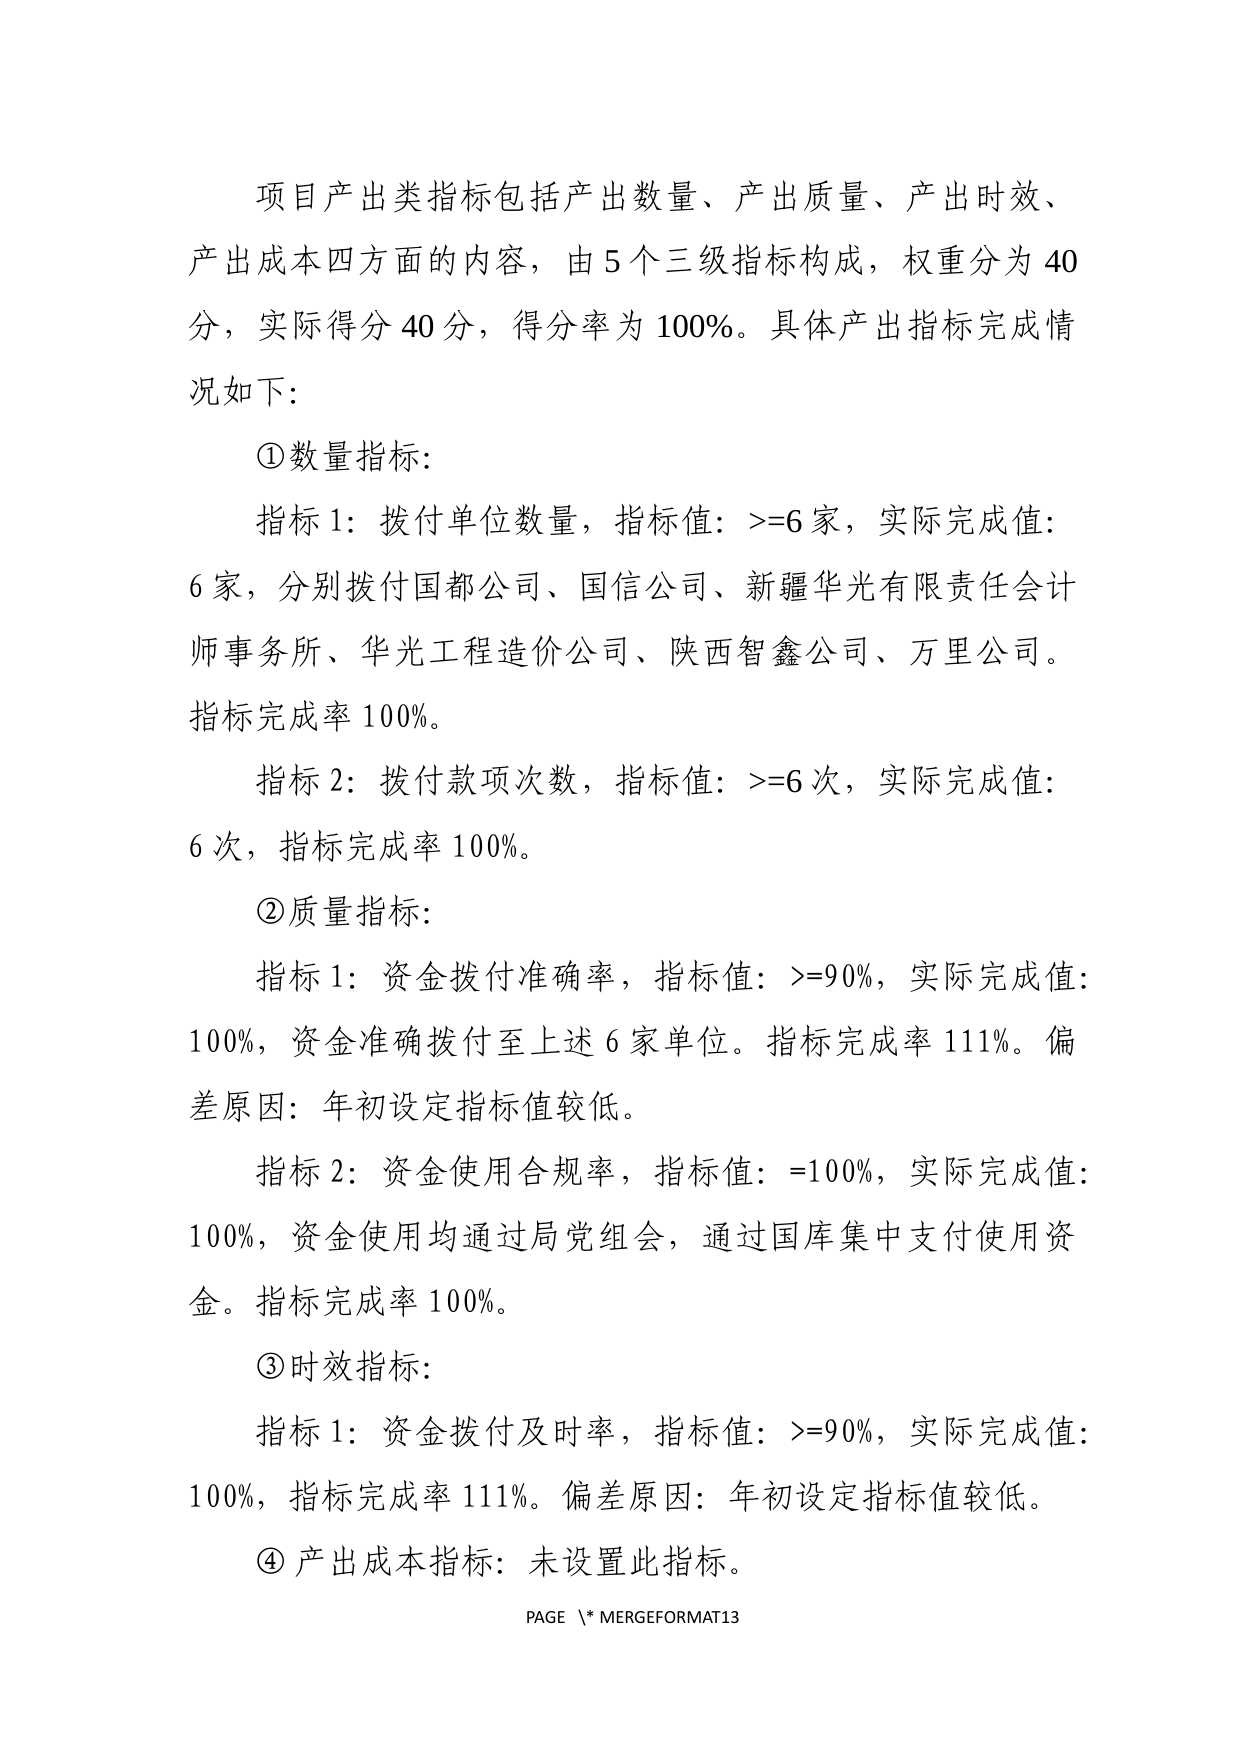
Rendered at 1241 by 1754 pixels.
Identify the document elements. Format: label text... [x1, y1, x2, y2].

text 项目产出类指标包括产出数量、产出质量、产出时效、产出成本四方面的内容，由5个三级指标构成，权重分为40分，实际得分40分，得分率为100%。具体产出指标完成情况如下： [187, 162, 1078, 422]
text ②质量指标： [187, 877, 1078, 942]
text ①数量指标： [187, 422, 1078, 487]
text 指标1：资金拨付准确率，指标值：>=90%，实际完成值：100%，资金准确拨付至上述6家单位。指标完成率111%。偏差原因：年初设定指标值较低。 [187, 942, 1078, 1137]
text 指标2：资金使用合规率，指标值：=100%，实际完成值：100%，资金使用均通过局党组会，通过国库集中支付使用资金。指标完成率100%。 [187, 1137, 1078, 1332]
text 指标1：拨付单位数量，指标值：>=6家，实际完成值：6家，分别拨付国都公司、国信公司、新疆华光有限责任会计师事务所、华光工程造价公司、陕西智鑫公司、万里公司。指标完成率100%。 [187, 487, 1078, 747]
text ③时效指标： [187, 1332, 1078, 1397]
text ④产出成本指标：未设置此指标。 [187, 1527, 1078, 1592]
text 指标2：拨付款项次数，指标值：>=6次，实际完成值：6次，指标完成率100%。 [187, 747, 1078, 877]
text 指标1：资金拨付及时率，指标值：>=90%，实际完成值：100%，指标完成率111%。偏差原因：年初设定指标值较低。 [187, 1397, 1078, 1527]
